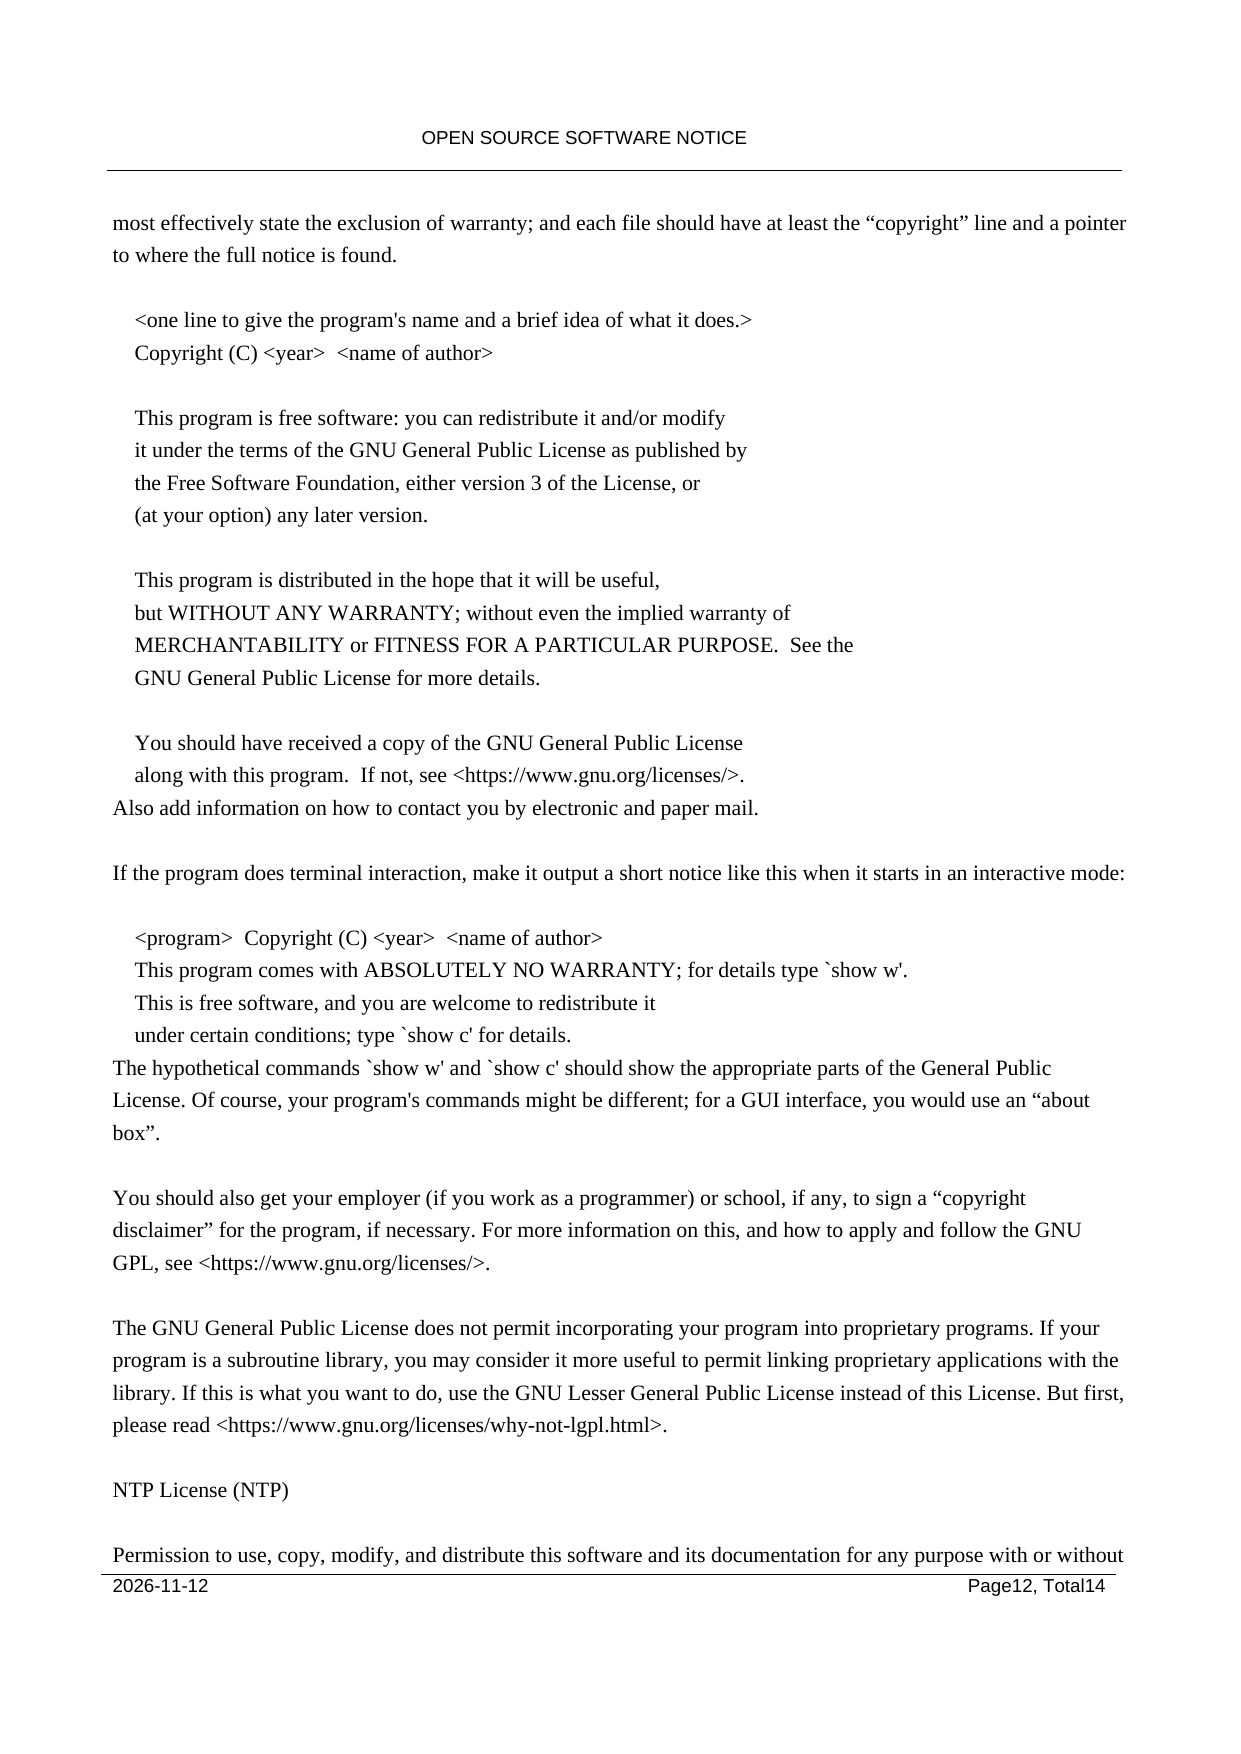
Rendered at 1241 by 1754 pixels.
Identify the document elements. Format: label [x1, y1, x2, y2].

text [112, 206, 1128, 1571]
